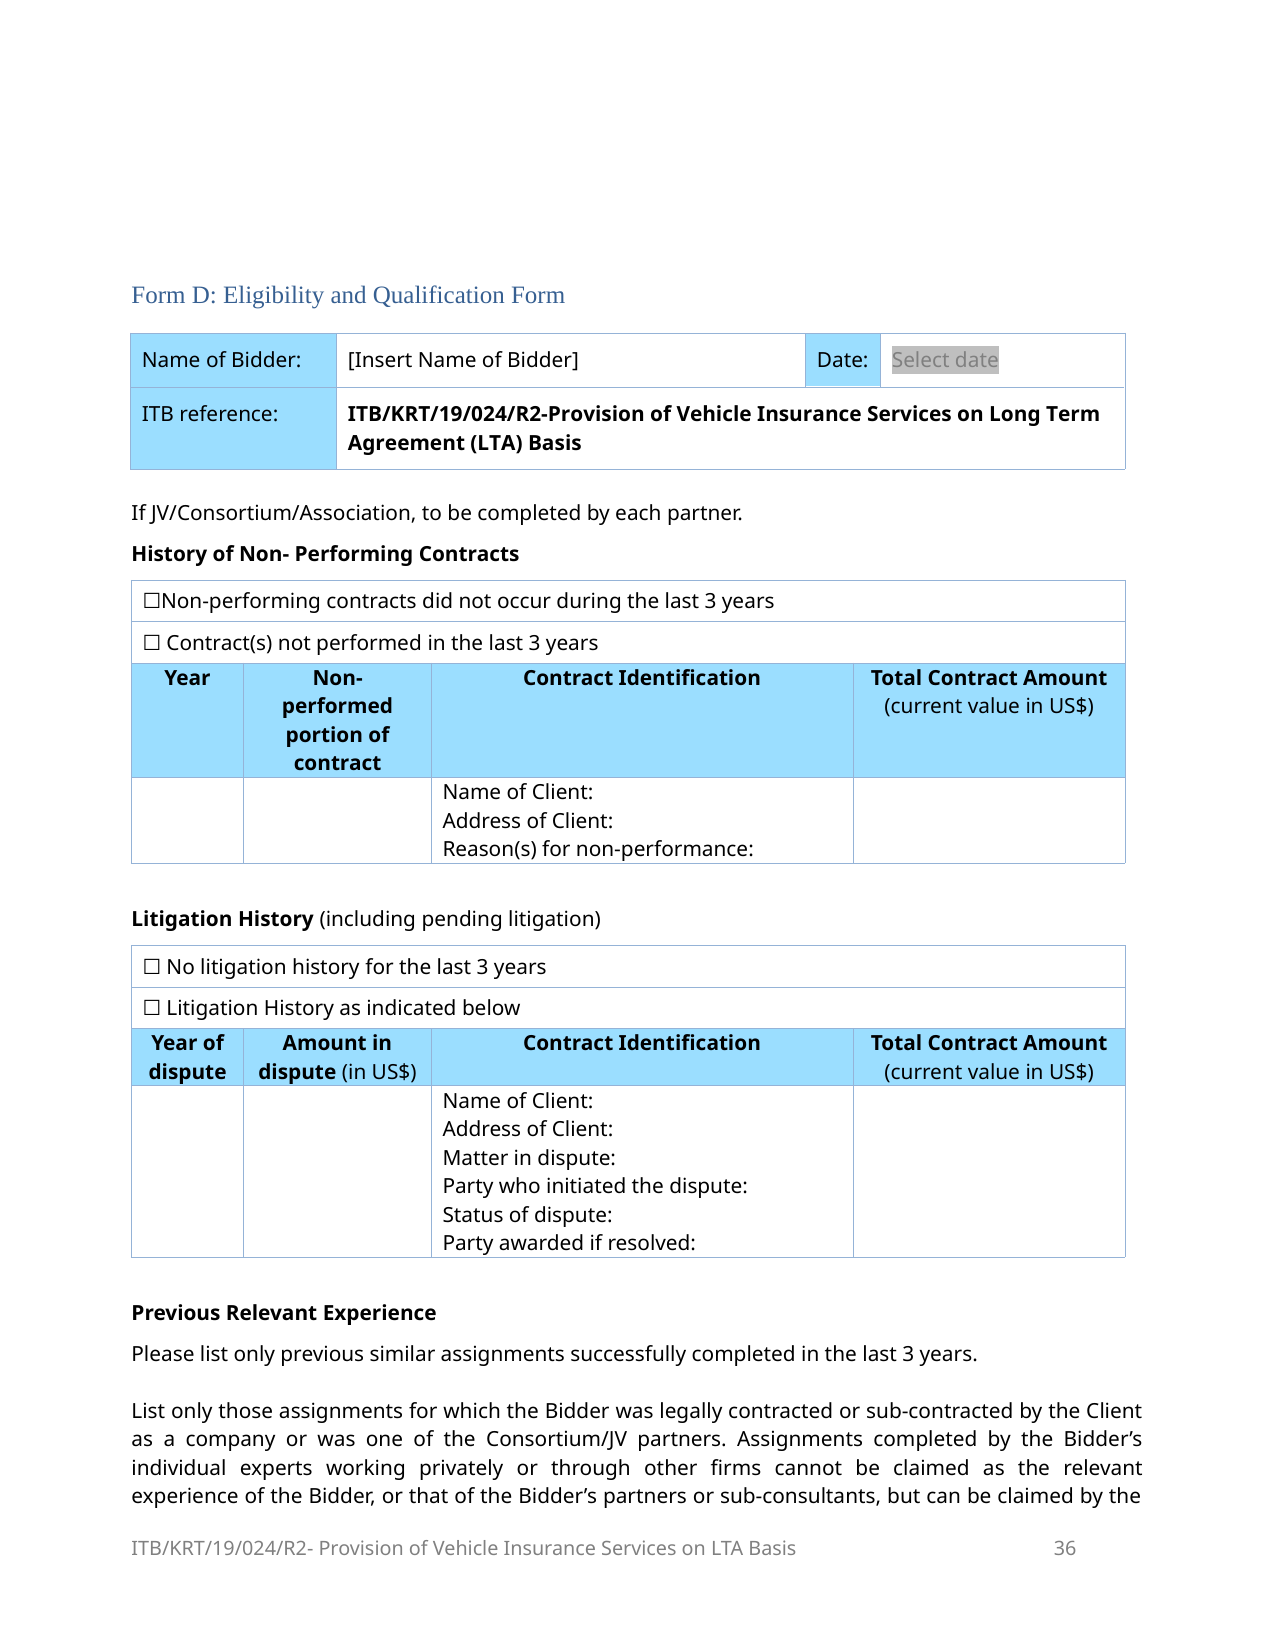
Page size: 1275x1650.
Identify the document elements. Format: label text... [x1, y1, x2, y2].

table_cell [854, 778, 1125, 863]
text History of Non- Performing Contracts [131, 539, 1144, 567]
table_cell Year of dispute [132, 1029, 243, 1085]
table_header [881, 334, 1125, 386]
table_header Name of Bidder: [131, 334, 336, 386]
table_cell Year [132, 664, 243, 777]
table_cell Amount in dispute (in US$) [244, 1029, 431, 1085]
text Litigation History (including pending litigation) [131, 904, 1144, 933]
table_cell [854, 1086, 1125, 1257]
table_header No litigation history for the last 3 years [132, 946, 1125, 987]
table_cell Total Contract Amount (current value in US$) [854, 664, 1125, 777]
table_cell Name of Client: Address of Client: Reason(s) for non-performance: [432, 778, 853, 863]
table_cell [244, 778, 431, 863]
table_cell Contract Identification [432, 1029, 853, 1085]
table_cell ITB/KRT/19/024/R2-Provision of Vehicle Insurance Services on Long Term Agreement (LTA) Basis [337, 386, 1125, 469]
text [131, 1396, 1144, 1509]
table_cell [132, 778, 243, 863]
text If JV/Consortium/Association, to be completed by each partner. [131, 498, 1144, 526]
table_cell [132, 1086, 243, 1257]
table_cell Litigation History as indicated below [132, 988, 1125, 1028]
table_cell Contract(s) not performed in the last 3 years [132, 622, 1125, 663]
table_header Non-performing contracts did not occur during the last 3 years [132, 581, 1125, 621]
table_cell [244, 1086, 431, 1257]
table_cell Contract Identification [432, 664, 853, 777]
table_cell ITB reference: [131, 388, 336, 469]
table_header Date: [806, 334, 880, 386]
text Please list only previous similar assignments successfully completed in the last 3 years. [131, 1339, 1144, 1367]
table_cell Total Contract Amount (current value in US$) [854, 1029, 1125, 1085]
table_cell Non- performed portion of contract [244, 664, 431, 777]
table_cell Name of Client: Address of Client: Matter in dispute: Party who initiated the dispute: Status of dispute: Party awarded if resolved: [432, 1086, 853, 1257]
text Form D: Eligibility and Qualification Form [131, 280, 1144, 308]
text Previous Relevant Experience [131, 1298, 1144, 1326]
table_header [Insert Name of Bidder] [337, 334, 805, 386]
